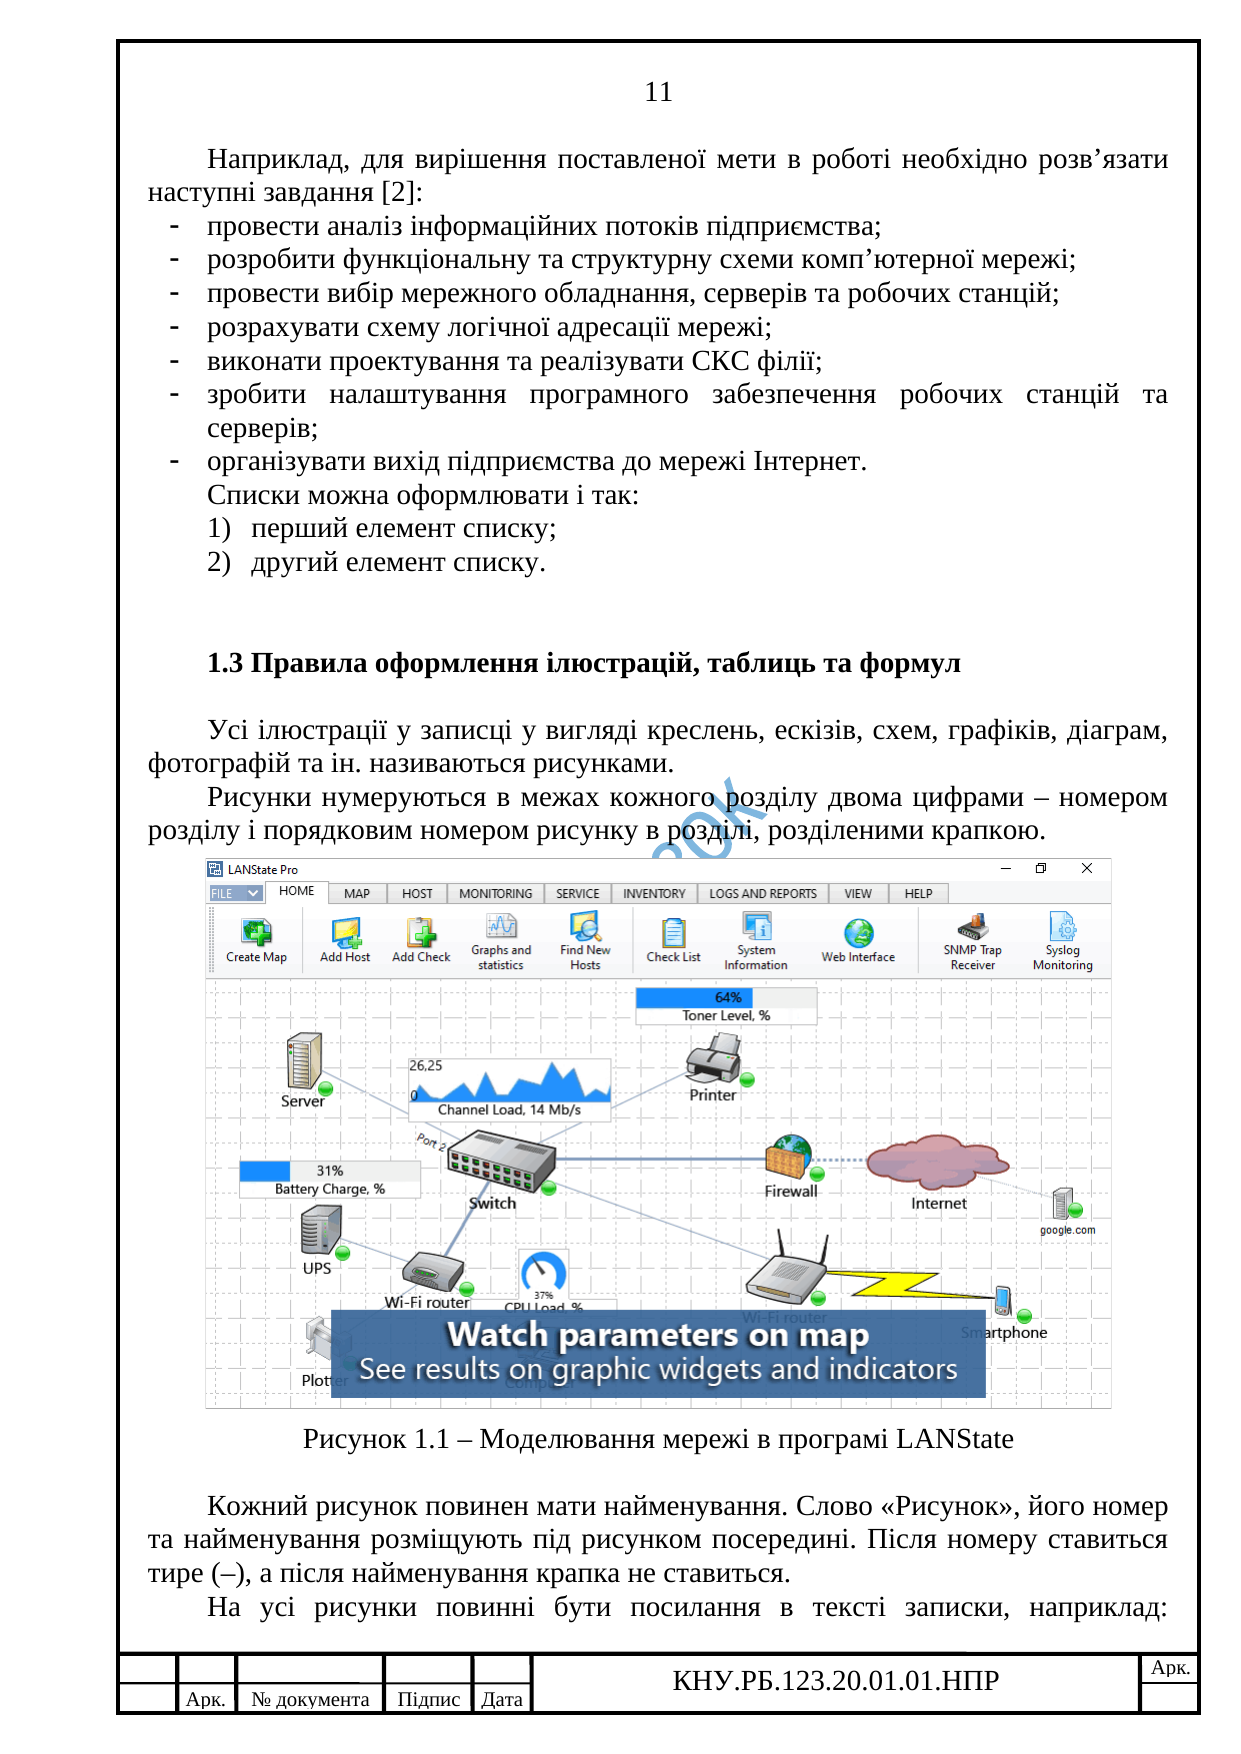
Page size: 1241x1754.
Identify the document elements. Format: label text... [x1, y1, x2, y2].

list другий елемент списку. [207, 544, 1169, 578]
subtitle Усі ілюстрації у записці у вигляді креслень, ескізів, схем, графіків, діаграм, фотографій та ін. називаються рисунками. [148, 712, 1169, 779]
subtitle Наприклад, для вирішення поставленої мети в роботі необхідно розв’язати наступні завдання [2]: [148, 141, 1169, 208]
list провести аналіз інформаційних потоків підприємства; [169, 208, 1169, 242]
list провести вибір мережного обладнання, серверів та робочих станцій; [169, 275, 1169, 309]
list розрахувати схему логічної адресації мережі; [169, 309, 1169, 343]
subtitle Кожний рисунок повинен мати найменування. Слово «Рисунок», його номер та найменування розміщують під рисунком посередині. Після номеру ставиться тире (–), а після найменування крапка не ставиться. [148, 1488, 1169, 1589]
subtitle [148, 1589, 1169, 1622]
picture [205, 858, 1112, 1409]
list зробити налаштування програмного забезпечення робочих станцій та серверів; [169, 376, 1169, 443]
list організувати вихід підприємства до мережі Інтернет. [169, 443, 1169, 477]
subtitle Рисунок 1.1 – Моделювання мережі в програмі LANState [148, 1421, 1169, 1454]
list розробити функціональну та структурну схеми комп’ютерної мережі; [169, 242, 1169, 275]
subtitle 1.3 Правила оформлення ілюстрацій, таблиць та формул [148, 645, 1169, 678]
list виконати проектування та реалізувати СКС філії; [169, 343, 1169, 376]
text Списки можна оформлювати і так: [148, 477, 1169, 511]
list перший елемент списку; [207, 511, 1169, 544]
subtitle Рисунки нумеруються в межах кожного розділу двома цифрами – номером розділу і порядковим номером рисунку в розділі, розділеними крапкою. [148, 779, 1169, 846]
